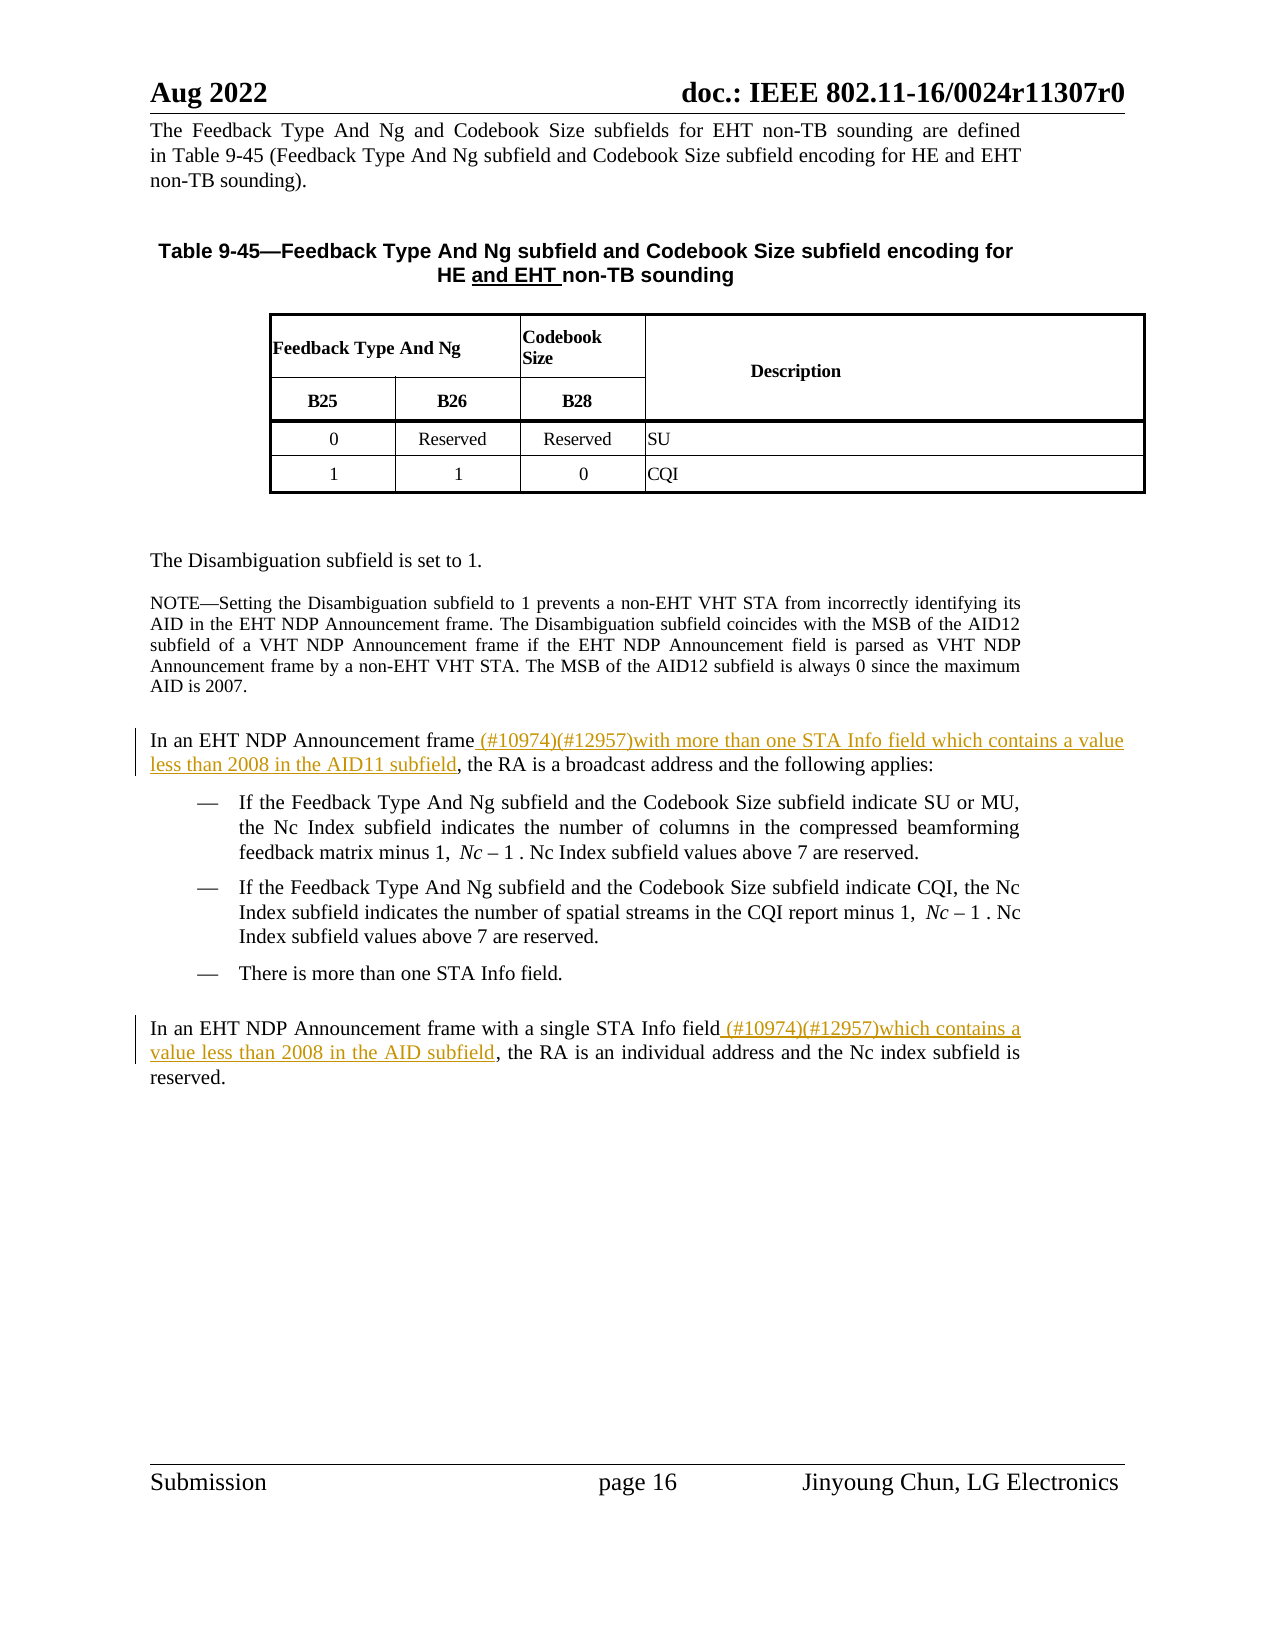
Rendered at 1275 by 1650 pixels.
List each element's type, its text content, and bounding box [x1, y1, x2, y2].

table_cell 0 [521, 456, 645, 491]
table_cell B25 [272, 378, 395, 419]
text In an EHT NDP Announcement frame with a single STA Info field, the RA is an individual address and the Nc index subfield is reserved. [150, 1015, 1021, 1089]
text Table 9-45—Feedback Type And Ng subfield and Codebook Size subfield encoding for HE and EHT non-TB sounding [150, 238, 1021, 287]
table_cell B28 [521, 378, 645, 419]
list There is more than one STA Info field. [197, 960, 1125, 984]
table_cell 0 [272, 423, 395, 455]
table_cell SU [646, 423, 1143, 455]
table_cell CQI [646, 456, 1143, 491]
table_cell 1 [396, 456, 520, 491]
text In an EHT NDP Announcement frame, the RA is a broadcast address and the following applies: [150, 728, 1125, 776]
table_cell Reserved [396, 423, 520, 455]
table_header Description [646, 316, 1143, 419]
table_cell 1 [272, 456, 395, 491]
table_header Codebook Size [521, 316, 645, 376]
text The Feedback Type And Ng and Codebook Size subfields for EHT non-TB sounding are defined in Table 9-45 (Feedback Type And Ng subfield and Codebook Size subfield encoding for HE and EHT non-TB sounding). [150, 118, 1021, 192]
text NOTE—Setting the Disambiguation subfield to 1 prevents a non-EHT VHT STA from incorrectly identifying its AID in the EHT NDP Announcement frame. The Disambiguation subfield coincides with the MSB of the AID12 subfield of a VHT NDP Announcement frame if the EHT NDP Announcement field is parsed as VHT NDP Announcement frame by a non-EHT VHT STA. The MSB of the AID12 subfield is always 0 since the maximum AID is 2007. [150, 593, 1021, 697]
table_cell Reserved [521, 423, 645, 455]
list If the Feedback Type And Ng subfield and the Codebook Size subfield indicate SU or MU, the Nc Index subfield indicates the number of columns in the compressed beamforming feedback matrix minus 1, Nc – 1 . Nc Index subfield values above 7 are reserved. [197, 790, 1021, 864]
text The Disambiguation subfield is set to 1. [150, 548, 1125, 572]
table_cell B26 [396, 378, 520, 419]
table_header Feedback Type And Ng [272, 316, 520, 376]
list If the Feedback Type And Ng subfield and the Codebook Size subfield indicate CQI, the Nc Index subfield indicates the number of spatial streams in the CQI report minus 1, Nc – 1 . Nc Index subfield values above 7 are reserved. [197, 875, 1021, 948]
